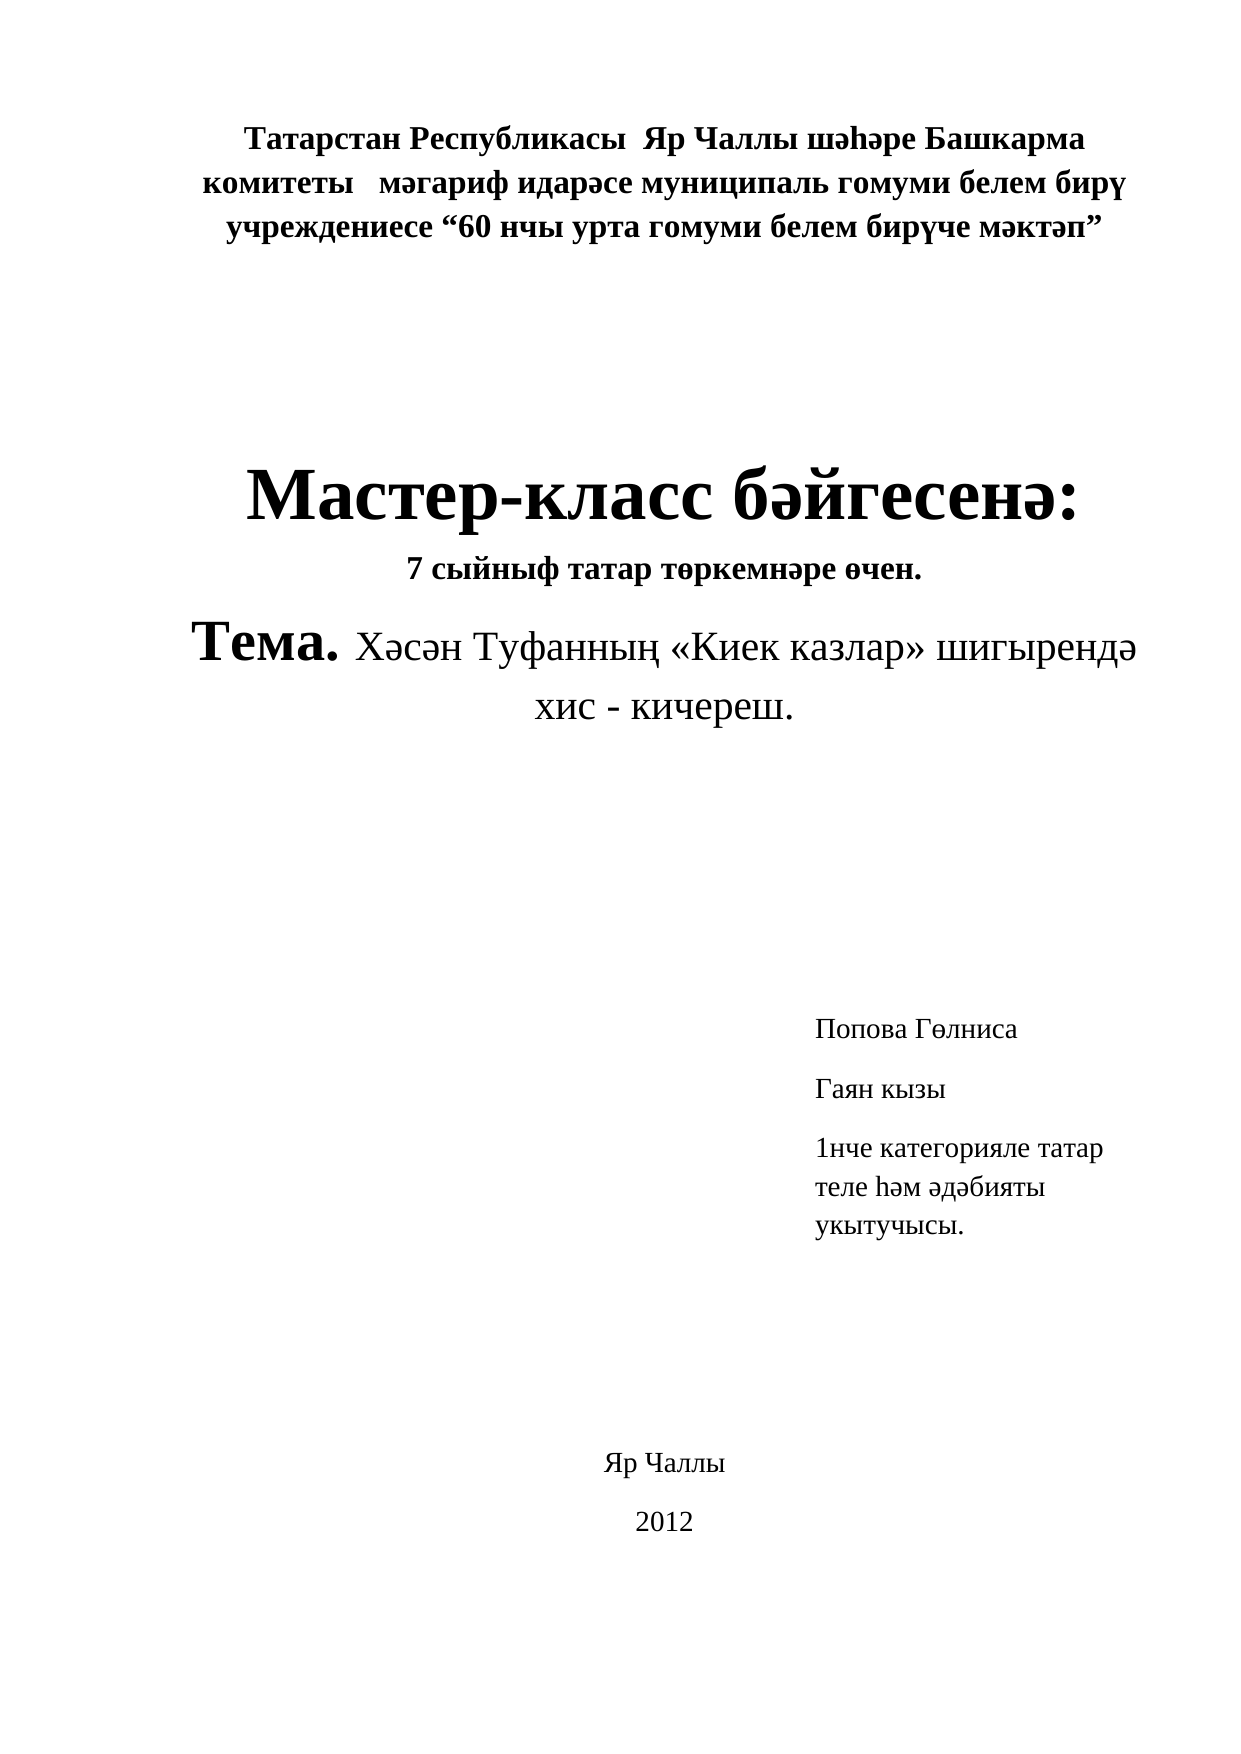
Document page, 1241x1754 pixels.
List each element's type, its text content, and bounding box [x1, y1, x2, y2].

text Яр Чаллы [177, 1445, 1152, 1478]
text 7 сыйныф татар төркемнәре өчен. [177, 548, 1152, 587]
text Тема. Хәсән Туфанның «Киек казлар» шигырендә хис - кичереш. [177, 606, 1152, 728]
text 2012 [177, 1504, 1152, 1538]
text Гаян кызы [815, 1071, 1152, 1104]
text Татарстан Республикасы Яр Чаллы шәһәре Башкарма комитеты мәгариф идарәсе муниципаль гомуми белем бирү учреждениесе “60 нчы урта гомуми белем бирүче мәктәп” [177, 118, 1152, 244]
text Мастер-класс бәйгесенә: [177, 449, 1152, 536]
text Попова Гөлниса [815, 1011, 1152, 1045]
text 1нче категорияле татар теле һәм әдәбияты укытучысы. [815, 1130, 1152, 1241]
